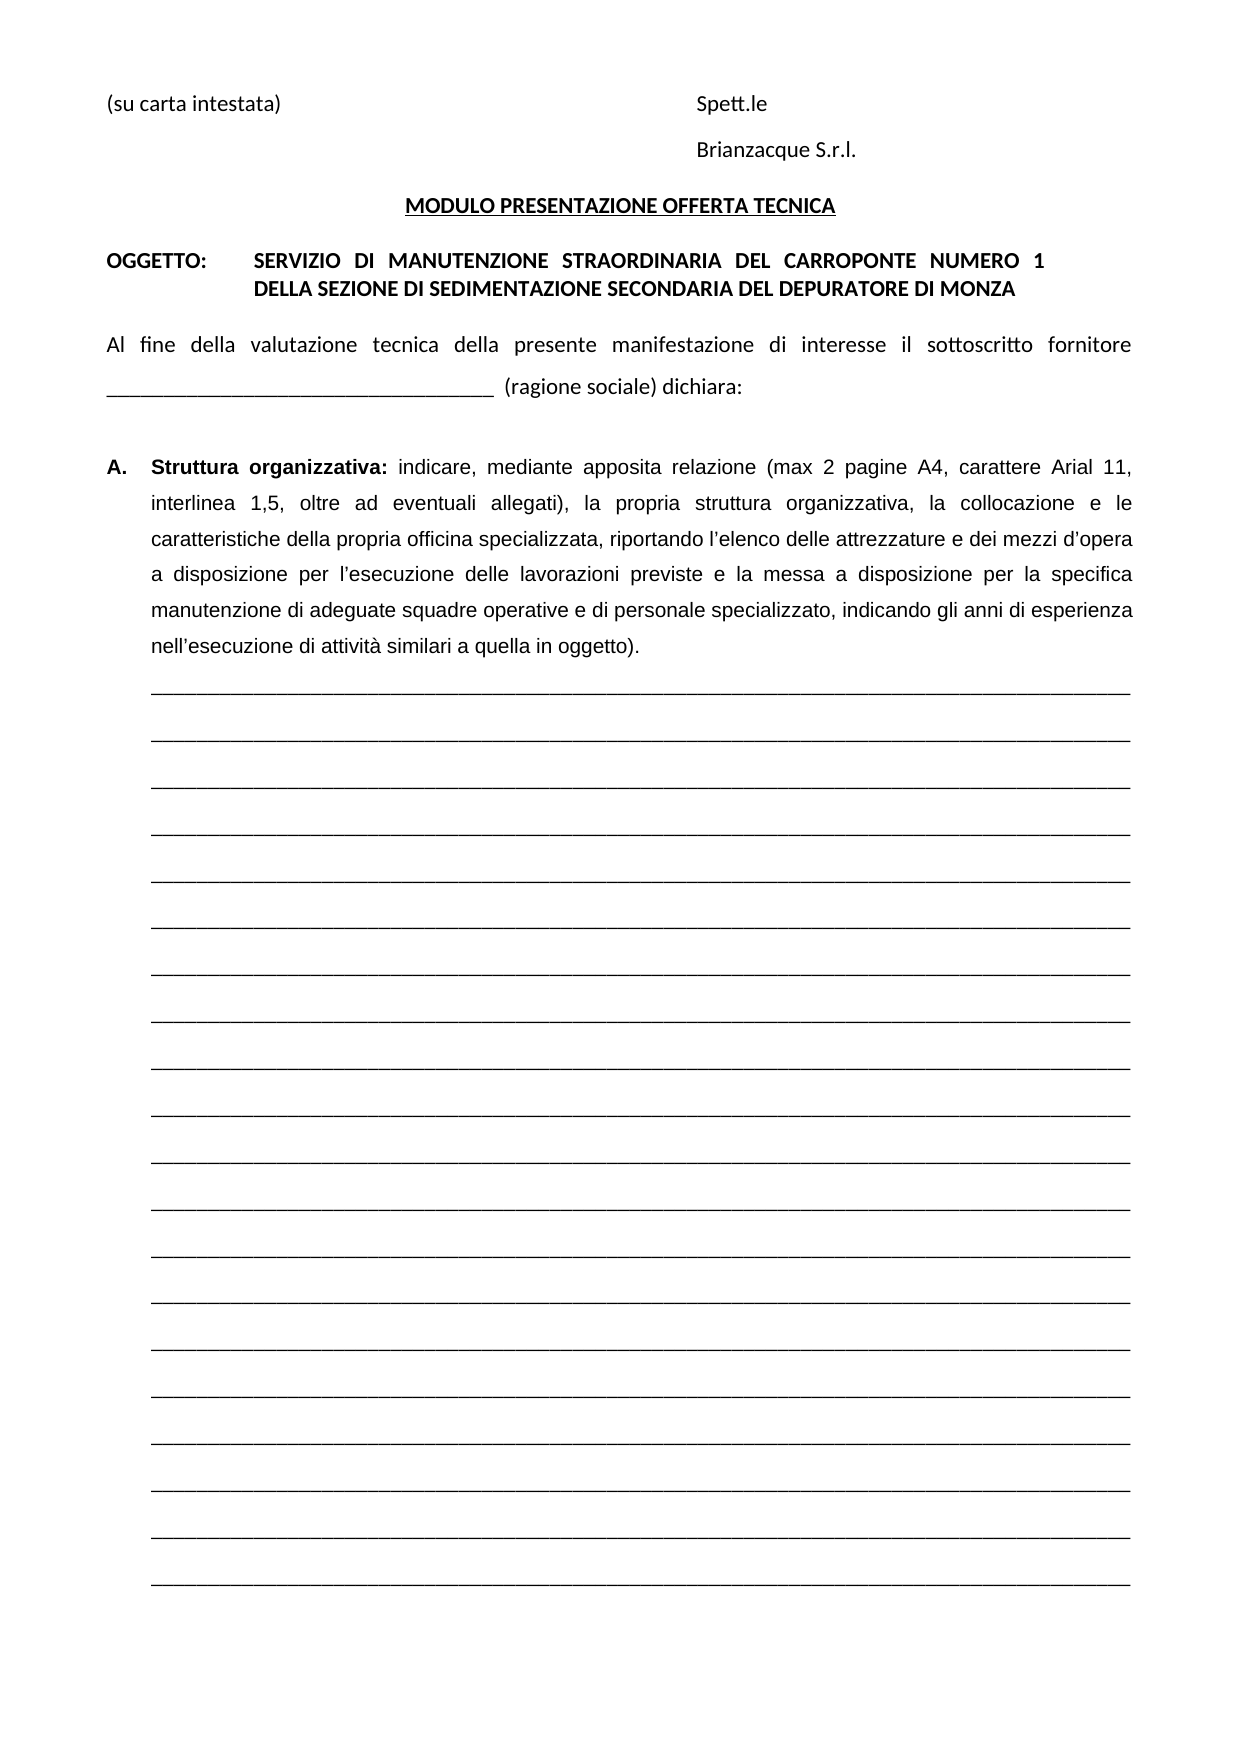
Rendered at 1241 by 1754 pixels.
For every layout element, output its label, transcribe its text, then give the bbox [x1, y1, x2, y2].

text ______________________________________________________________________________________ [106, 1467, 1134, 1495]
list Struttura organizzativa: indicare, mediante apposita relazione (max 2 pagine A4, carattere Arial 11, interlinea 1,5, oltre ad eventuali allegati), la propria struttura organizzativa, la collocazione e le caratteristiche della propria officina specializzata, riportando l’elenco delle attrezzature e dei mezzi d’opera a disposizione per l’esecuzione delle lavorazioni previste e la messa a disposizione per la specifica manutenzione di adeguate squadre operative e di personale specializzato, indicando gli anni di esperienza nell’esecuzione di attività similari a quella in oggetto). [106, 454, 1134, 658]
text ______________________________________________________________________________________ [106, 1092, 1134, 1120]
text ______________________________________________________________________________________ [106, 951, 1134, 979]
text ______________________________________________________________________________________ [106, 1514, 1134, 1542]
text OGGETTO: SERVIZIO DI MANUTENZIONE STRAORDINARIA DEL CARROPONTE NUMERO 1 DELLA SEZIONE DI SEDIMENTAZIONE SECONDARIA DEL DEPURATORE DI MONZA [106, 246, 1045, 302]
text ______________________________________________________________________________________ [106, 1373, 1134, 1401]
text ______________________________________________________________________________________ [106, 1561, 1134, 1589]
text ______________________________________________________________________________________ [106, 670, 1134, 698]
text ______________________________________________________________________________________ [106, 1045, 1134, 1073]
text ______________________________________________________________________________________ [106, 904, 1134, 932]
text ______________________________________________________________________________________ [106, 1326, 1134, 1354]
text ______________________________________________________________________________________ [106, 717, 1134, 745]
text ______________________________________________________________________________________ [106, 998, 1134, 1026]
text ______________________________________________________________________________________ [106, 858, 1134, 886]
text ______________________________________________________________________________________ [106, 1139, 1134, 1167]
text ______________________________________________________________________________________ [106, 1186, 1134, 1214]
text ______________________________________________________________________________________ [106, 1279, 1134, 1307]
text ______________________________________________________________________________________ [106, 1420, 1134, 1448]
text Brianzacque S.r.l. [106, 136, 1134, 163]
text ______________________________________________________________________________________ [106, 1233, 1134, 1261]
text ______________________________________________________________________________________ [106, 811, 1134, 839]
text MODULO PRESENTAZIONE OFFERTA TECNICA [106, 191, 1134, 219]
text (su carta intestata) Spett.le [106, 89, 1134, 117]
text Al fine della valutazione tecnica della presente manifestazione di interesse il sottoscritto fornitore __________________________________ (ragione sociale) dichiara: [106, 330, 1134, 400]
text ______________________________________________________________________________________ [106, 764, 1134, 792]
